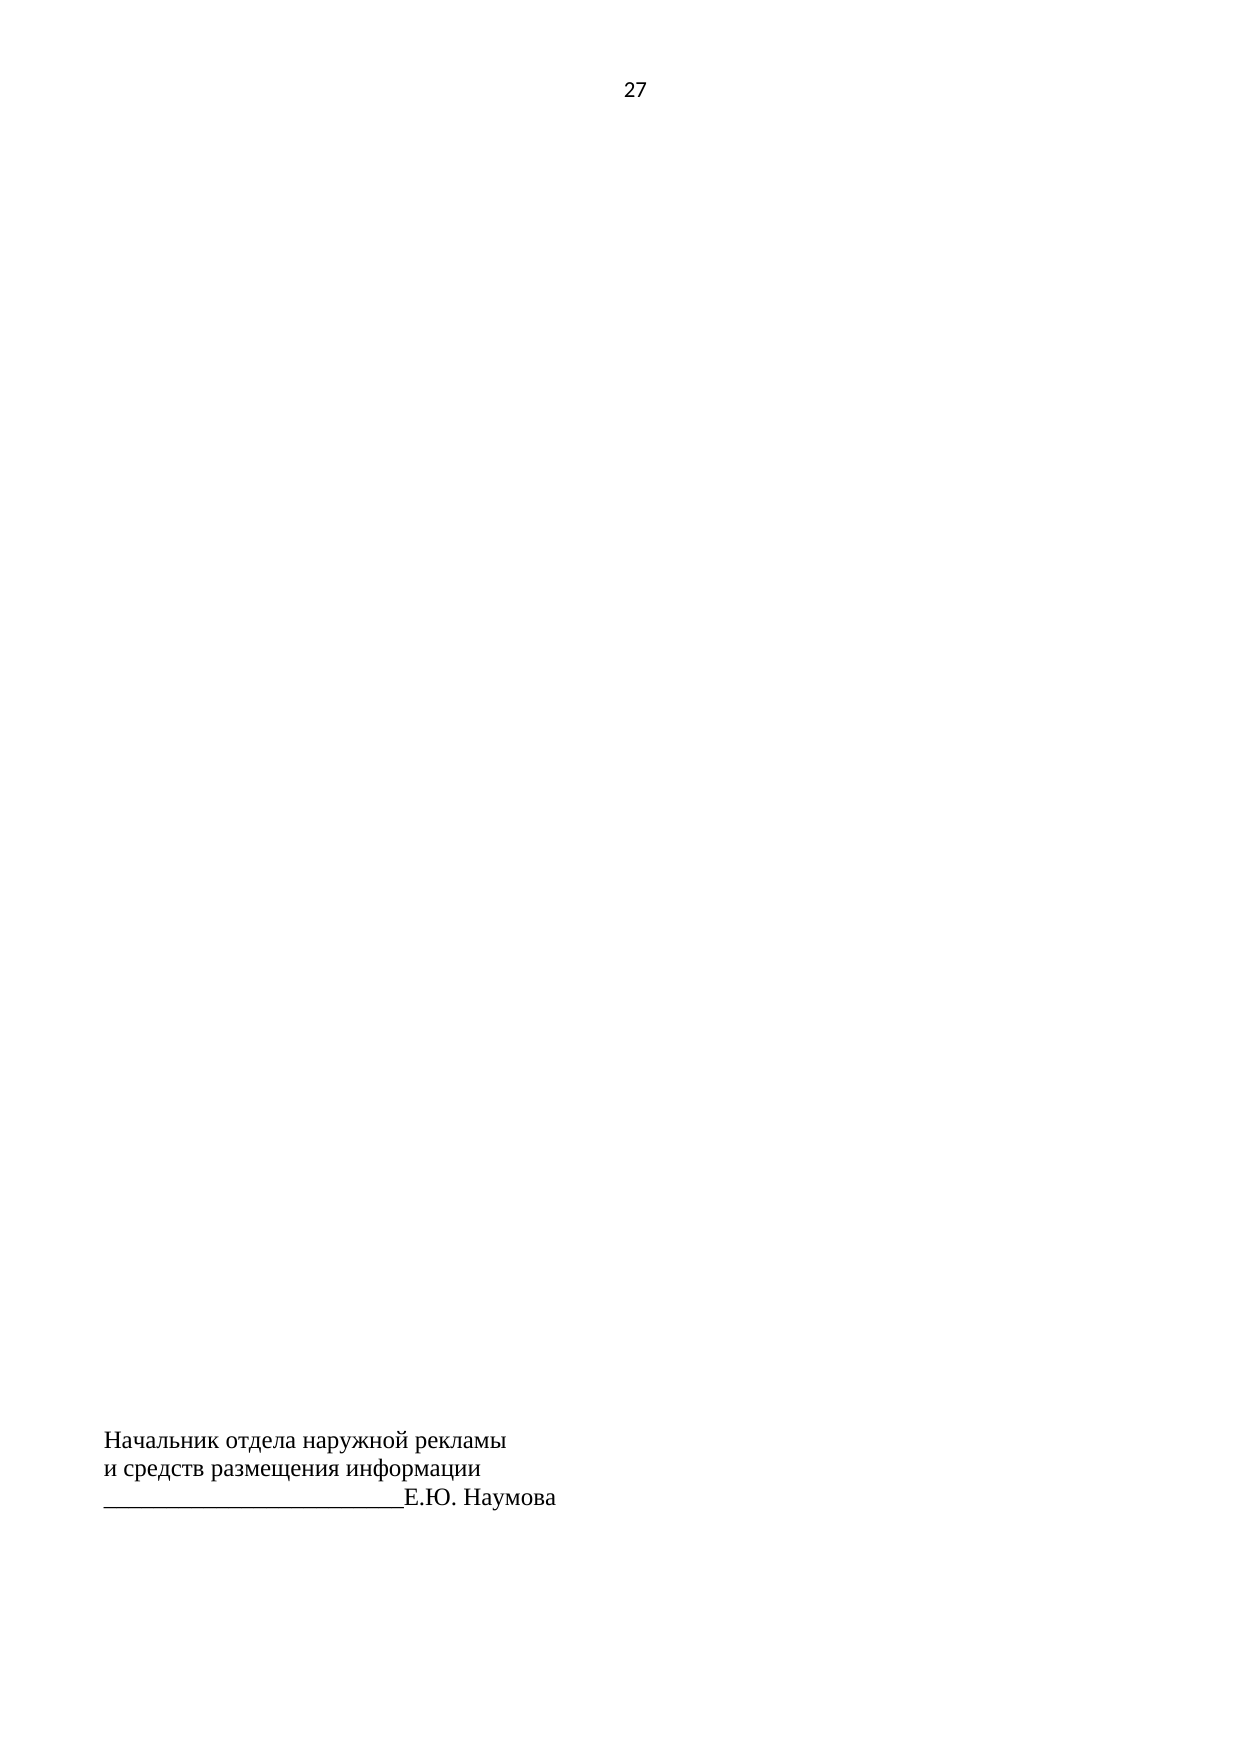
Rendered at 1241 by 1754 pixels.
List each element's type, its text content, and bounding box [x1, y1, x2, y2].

text ________________________Е.Ю. Наумова [103, 1482, 1167, 1511]
text и средств размещения информации [103, 1453, 1167, 1482]
text Начальник отдела наружной рекламы [103, 1425, 1167, 1453]
